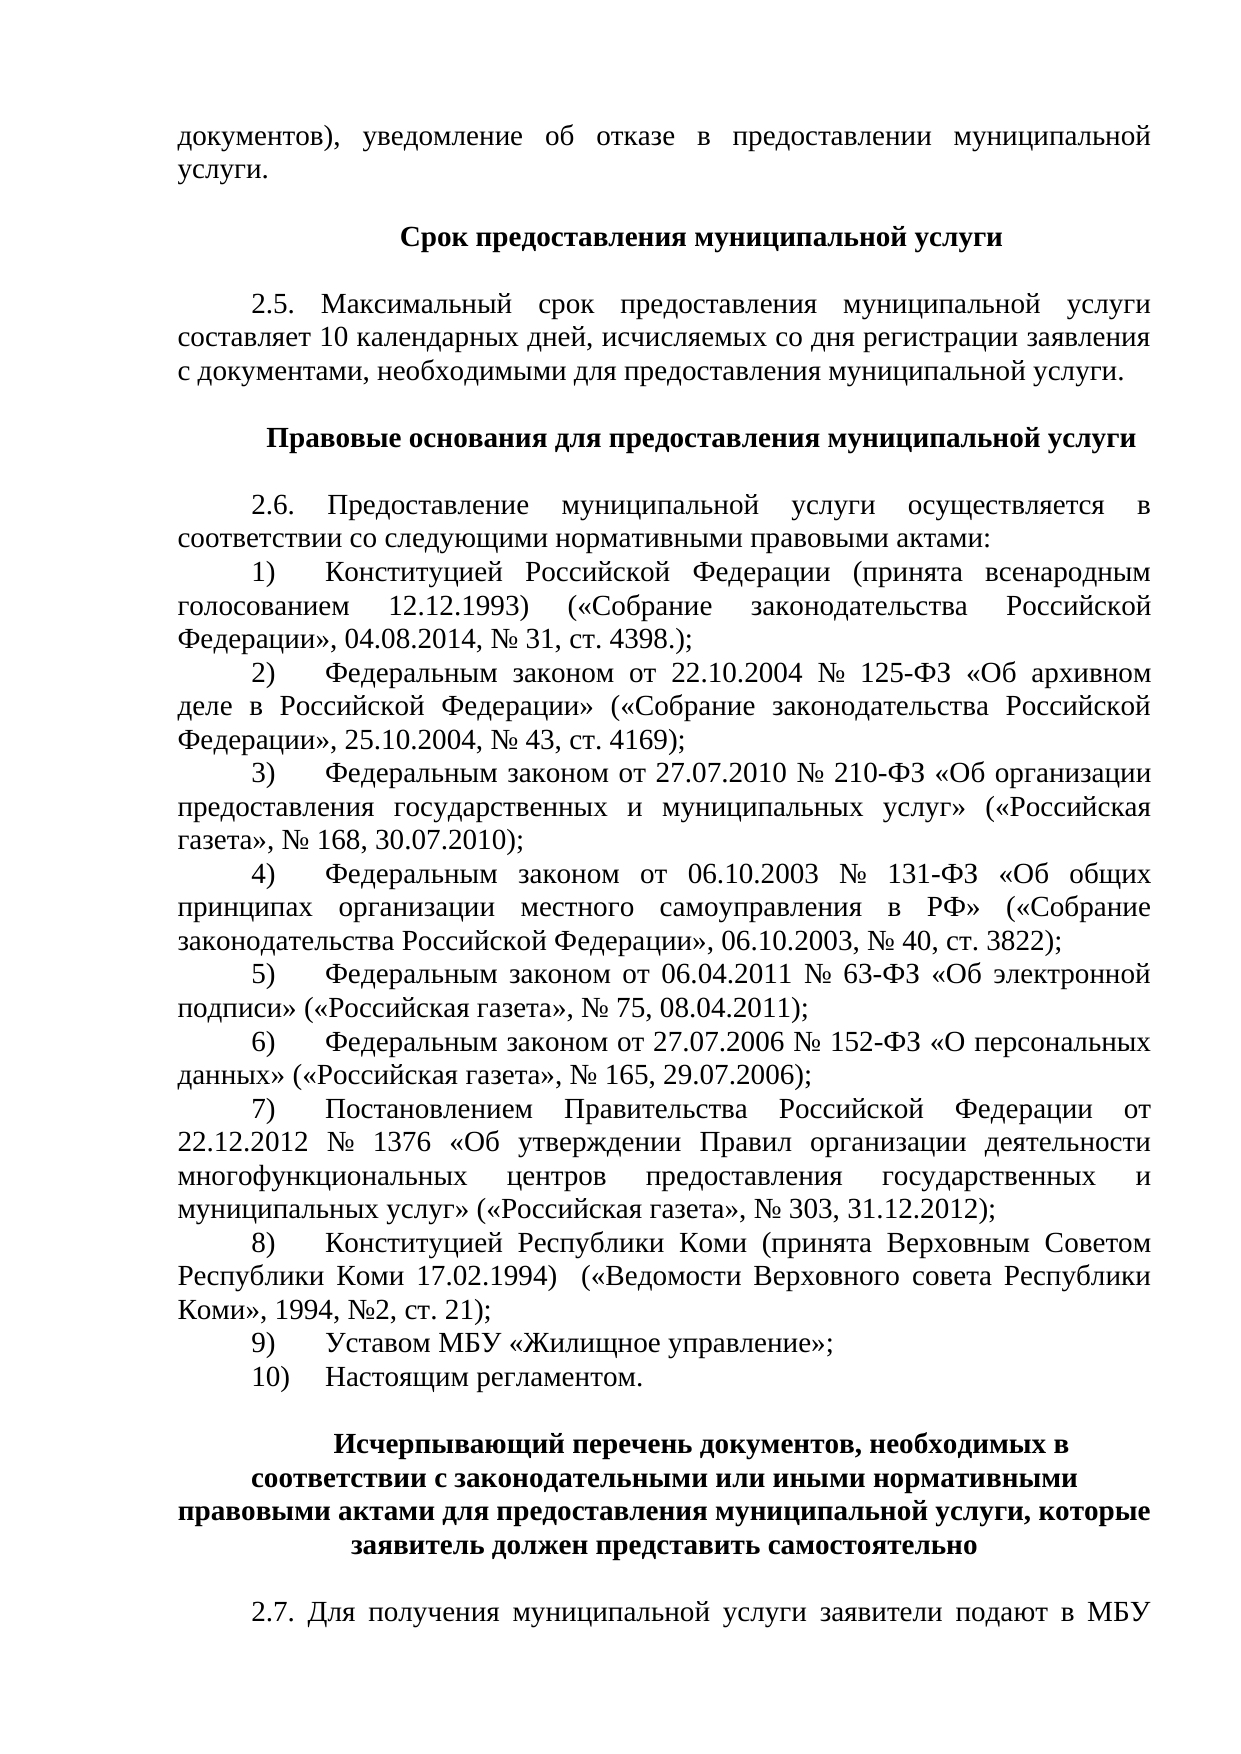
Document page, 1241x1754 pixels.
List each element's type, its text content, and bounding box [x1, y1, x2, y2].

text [177, 118, 1152, 185]
list Федеральным законом от 27.07.2006 № 152-ФЗ «О персональных данных» («Российская газета», № 165, 29.07.2006); [177, 1024, 1152, 1091]
text Правовые основания для предоставления муниципальной услуги [177, 420, 1152, 453]
list Федеральным законом от 06.04.2011 № 63-ФЗ «Об электронной подписи» («Российская газета», № 75, 08.04.2011); [177, 957, 1152, 1024]
list Федеральным законом от 27.07.2010 № 210-ФЗ «Об организации предоставления государственных и муниципальных услуг» («Российская газета», № 168, 30.07.2010); [177, 755, 1152, 856]
list Настоящим регламентом. [177, 1359, 1152, 1393]
text Срок предоставления муниципальной услуги [177, 219, 1152, 252]
list Конституцией Российской Федерации (принята всенародным голосованием 12.12.1993) («Собрание законодательства Российской Федерации», 04.08.2014, № 31, ст. 4398.); [177, 554, 1152, 655]
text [177, 1594, 1152, 1627]
list Постановлением Правительства Российской Федерации от 22.12.2012 № 1376 «Об утверждении Правил организации деятельности многофункциональных центров предоставления государственных и муниципальных услуг» («Российская газета», № 303, 31.12.2012); [177, 1091, 1152, 1225]
text Исчерпывающий перечень документов, необходимых в соответствии с законодательными или иными нормативными правовыми актами для предоставления муниципальной услуги, которые заявитель должен представить самостоятельно [177, 1426, 1152, 1560]
text 2.5. Максимальный срок предоставления муниципальной услуги составляет 10 календарных дней, исчисляемых со дня регистрации заявления с документами, необходимыми для предоставления муниципальной услуги. [177, 286, 1152, 386]
list Федеральным законом от 22.10.2004 № 125-ФЗ «Об архивном деле в Российской Федерации» («Собрание законодательства Российской Федерации», 25.10.2004, № 43, ст. 4169); [177, 655, 1152, 755]
list Федеральным законом от 06.10.2003 № 131-ФЗ «Об общих принципах организации местного самоуправления в РФ» («Собрание законодательства Российской Федерации», 06.10.2003, № 40, ст. 3822); [177, 856, 1152, 957]
list Уставом МБУ «Жилищное управление»; [177, 1326, 1152, 1359]
text 2.6. Предоставление муниципальной услуги осуществляется в соответствии со следующими нормативными правовыми актами: [177, 487, 1152, 554]
list Конституцией Республики Коми (принята Верховным Советом Республики Коми 17.02.1994) («Ведомости Верховного совета Республики Коми», 1994, №2, ст. 21); [177, 1225, 1152, 1326]
